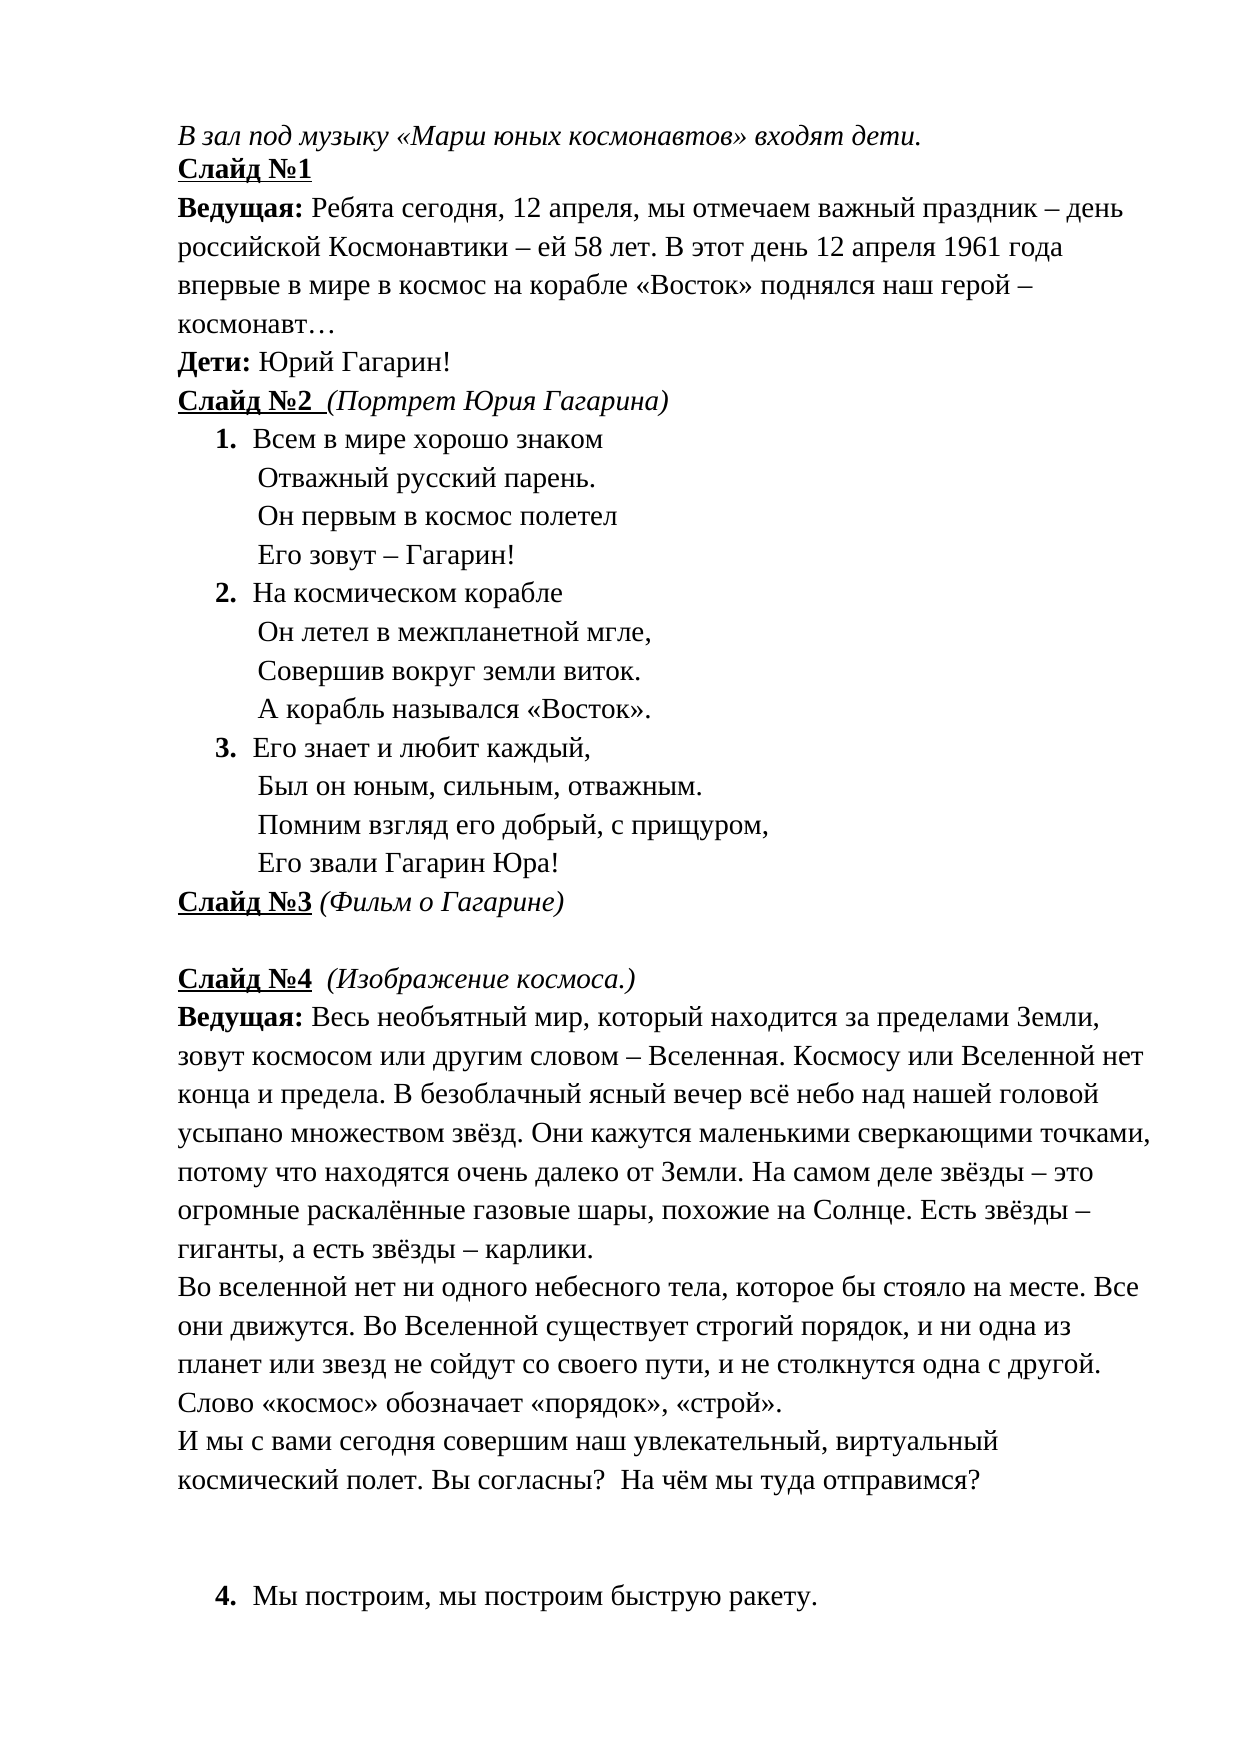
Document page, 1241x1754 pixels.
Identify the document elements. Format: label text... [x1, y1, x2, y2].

text Он летел в межпланетной мгле, [177, 614, 1152, 648]
text Слайд №4 (Изображение космоса.) [177, 961, 1152, 994]
text Ведущая: Ребята сегодня, 12 апреля, мы отмечаем важный праздник – день российской Космонавтики – ей 58 лет. В этот день 12 апреля 1961 года впервые в мире в космос на корабле «Восток» поднялся наш герой – космонавт… [177, 190, 1152, 339]
text Слайд №3 (Фильм о Гагарине) [177, 884, 1152, 917]
text Он первым в космос полетел [177, 498, 1152, 532]
text Его зовут – Гагарин! [177, 537, 1152, 571]
text И мы с вами сегодня совершим наш увлекательный, виртуальный космический полет. Вы согласны? На чём мы туда отправимся? [177, 1423, 1152, 1496]
text Слайд №2 (Портрет Юрия Гагарина) [177, 383, 1152, 416]
text Дети: Юрий Гагарин! [177, 344, 1152, 378]
text Слайд №1 [177, 152, 1152, 185]
text Ведущая: Весь необъятный мир, который находится за пределами Земли, зовут космосом или другим словом – Вселенная. Космосу или Вселенной нет конца и предела. В безоблачный ясный вечер всё небо над нашей головой усыпано множеством звёзд. Они кажутся маленькими сверкающими точками, потому что находятся очень далеко от Земли. На самом деле звёзды – это огромные раскалённые газовые шары, похожие на Солнце. Есть звёзды – гиганты, а есть звёзды – карлики. Во вселенной нет ни одного небесного тела, которое бы стояло на месте. Все они движутся. Во Вселенной существует строгий порядок, и ни одна из планет или звезд не сойдут со своего пути, и не столкнутся одна с другой. Слово «космос» обозначает «порядок», «строй». [177, 999, 1152, 1418]
text А корабль назывался «Восток». [177, 691, 1152, 725]
text Был он юным, сильным, отважным. [177, 768, 1152, 802]
text Отважный русский парень. [177, 460, 1152, 493]
list Всем в мире хорошо знаком [215, 421, 1152, 455]
text Помним взгляд его добрый, с прищуром, [177, 807, 1152, 840]
text Совершив вокруг земли виток. [177, 653, 1152, 686]
text Его звали Гагарин Юра! [177, 845, 1152, 879]
list Его знает и любит каждый, [215, 730, 1152, 763]
list Мы построим, мы построим быструю ракету. [215, 1578, 1152, 1611]
text В зал под музыку «Марш юных космонавтов» входят дети. [177, 118, 1152, 152]
list На космическом корабле [215, 576, 1152, 609]
